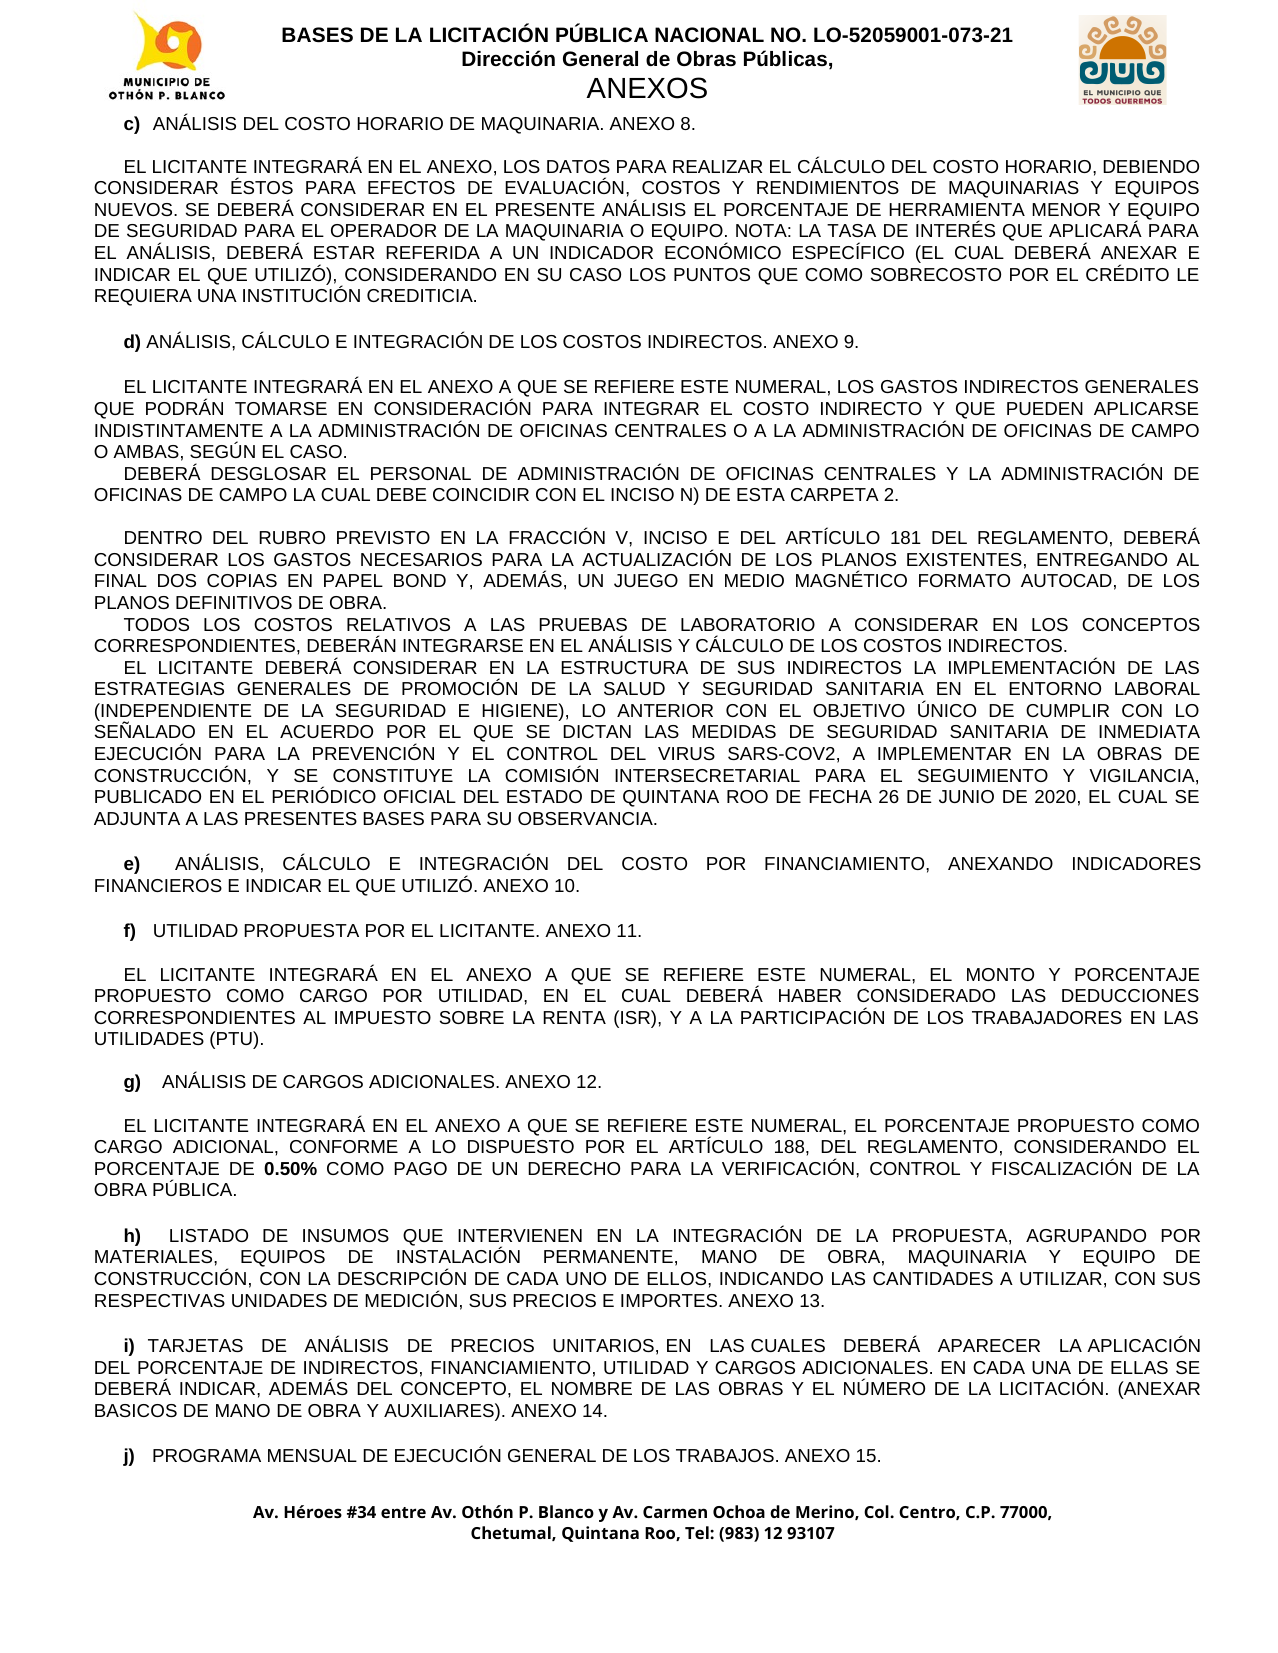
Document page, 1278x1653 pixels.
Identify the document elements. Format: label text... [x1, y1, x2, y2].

text DEBERÁ DESGLOSAR EL PERSONAL DE ADMINISTRACIÓN DE OFICINAS CENTRALES Y LA ADMINISTRACIÓN DE OFICINAS DE CAMPO LA CUAL DEBE COINCIDIR CON EL INCISO N) DE ESTA CARPETA 2. [94, 462, 1201, 506]
text EL LICITANTE INTEGRARÁ EN EL ANEXO A QUE SE REFIERE ESTE NUMERAL, EL PORCENTAJE PROPUESTO COMO CARGO ADICIONAL, CONFORME A LO DISPUESTO POR EL ARTÍCULO 188, DEL REGLAMENTO, CONSIDERANDO EL PORCENTAJE DE 0.50% COMO PAGO DE UN DERECHO PARA LA VERIFICACIÓN, CONTROL Y FISCALIZACIÓN DE LA OBRA PÚBLICA. [94, 1114, 1201, 1201]
text f) UTILIDAD PROPUESTA POR EL LICITANTE. ANEXO 11. [94, 920, 1201, 942]
text c) ANÁLISIS DEL COSTO HORARIO DE MAQUINARIA. ANEXO 8. [94, 112, 1201, 134]
text j) PROGRAMA MENSUAL DE EJECUCIÓN GENERAL DE LOS TRABAJOS. ANEXO 15. [94, 1445, 1201, 1467]
picture [104, 0, 237, 112]
text g) ANÁLISIS DE CARGOS ADICIONALES. ANEXO 12. [94, 1071, 1201, 1093]
text h) LISTADO DE INSUMOS QUE INTERVIENEN EN LA INTEGRACIÓN DE LA PROPUESTA, AGRUPANDO POR MATERIALES, EQUIPOS DE INSTALACIÓN PERMANENTE, MANO DE OBRA, MAQUINARIA Y EQUIPO DE CONSTRUCCIÓN, CON LA DESCRIPCIÓN DE CADA UNO DE ELLOS, INDICANDO LAS CANTIDADES A UTILIZAR, CON SUS RESPECTIVAS UNIDADES DE MEDICIÓN, SUS PRECIOS E IMPORTES. ANEXO 13. [94, 1225, 1201, 1311]
text EL LICITANTE INTEGRARÁ EN EL ANEXO A QUE SE REFIERE ESTE NUMERAL, EL MONTO Y PORCENTAJE PROPUESTO COMO CARGO POR UTILIDAD, EN EL CUAL DEBERÁ HABER CONSIDERADO LAS DEDUCCIONES CORRESPONDIENTES AL IMPUESTO SOBRE LA RENTA (ISR), Y A LA PARTICIPACIÓN DE LOS TRABAJADORES EN LAS UTILIDADES (PTU). [94, 963, 1201, 1050]
text EL LICITANTE INTEGRARÁ EN EL ANEXO A QUE SE REFIERE ESTE NUMERAL, LOS GASTOS INDIRECTOS GENERALES QUE PODRÁN TOMARSE EN CONSIDERACIÓN PARA INTEGRAR EL COSTO INDIRECTO Y QUE PUEDEN APLICARSE INDISTINTAMENTE A LA ADMINISTRACIÓN DE OFICINAS CENTRALES O A LA ADMINISTRACIÓN DE OFICINAS DE CAMPO O AMBAS, SEGÚN EL CASO. [94, 376, 1201, 462]
text DENTRO DEL RUBRO PREVISTO EN LA FRACCIÓN V, INCISO E DEL ARTÍCULO 181 DEL REGLAMENTO, DEBERÁ CONSIDERAR LOS GASTOS NECESARIOS PARA LA ACTUALIZACIÓN DE LOS PLANOS EXISTENTES, ENTREGANDO AL FINAL DOS COPIAS EN PAPEL BOND Y, ADEMÁS, UN JUEGO EN MEDIO MAGNÉTICO FORMATO AUTOCAD, DE LOS PLANOS DEFINITIVOS DE OBRA. [94, 527, 1201, 613]
text EL LICITANTE INTEGRARÁ EN EL ANEXO, LOS DATOS PARA REALIZAR EL CÁLCULO DEL COSTO HORARIO, DEBIENDO CONSIDERAR ÉSTOS PARA EFECTOS DE EVALUACIÓN, COSTOS Y RENDIMIENTOS DE MAQUINARIAS Y EQUIPOS NUEVOS. SE DEBERÁ CONSIDERAR EN EL PRESENTE ANÁLISIS EL PORCENTAJE DE HERRAMIENTA MENOR Y EQUIPO DE SEGURIDAD PARA EL OPERADOR DE LA MAQUINARIA O EQUIPO. NOTA: LA TASA DE INTERÉS QUE APLICARÁ PARA EL ANÁLISIS, DEBERÁ ESTAR REFERIDA A UN INDICADOR ECONÓMICO ESPECÍFICO (EL CUAL DEBERÁ ANEXAR E INDICAR EL QUE UTILIZÓ), CONSIDERANDO EN SU CASO LOS PUNTOS QUE COMO SOBRECOSTO POR EL CRÉDITO LE REQUIERA UNA INSTITUCIÓN CREDITICIA. [94, 156, 1201, 307]
text TODOS LOS COSTOS RELATIVOS A LAS PRUEBAS DE LABORATORIO A CONSIDERAR EN LOS CONCEPTOS CORRESPONDIENTES, DEBERÁN INTEGRARSE EN EL ANÁLISIS Y CÁLCULO DE LOS COSTOS INDIRECTOS. [94, 613, 1201, 657]
text d) ANÁLISIS, CÁLCULO E INTEGRACIÓN DE LOS COSTOS INDIRECTOS. ANEXO 9. [94, 331, 1201, 352]
text i) TARJETAS DE ANÁLISIS DE PRECIOS UNITARIOS, EN LAS CUALES DEBERÁ APARECER LA APLICACIÓN DEL PORCENTAJE DE INDIRECTOS, FINANCIAMIENTO, UTILIDAD Y CARGOS ADICIONALES. EN CADA UNA DE ELLAS SE DEBERÁ INDICAR, ADEMÁS DEL CONCEPTO, EL NOMBRE DE LAS OBRAS Y EL NÚMERO DE LA LICITACIÓN. (ANEXAR BASICOS DE MANO DE OBRA Y AUXILIARES). ANEXO 14. [94, 1335, 1201, 1421]
text e) ANÁLISIS, CÁLCULO E INTEGRACIÓN DEL COSTO POR FINANCIAMIENTO, ANEXANDO INDICADORES FINANCIEROS E INDICAR EL QUE UTILIZÓ. ANEXO 10. [94, 853, 1201, 896]
picture [1078, 15, 1167, 105]
text EL LICITANTE DEBERÁ CONSIDERAR EN LA ESTRUCTURA DE SUS INDIRECTOS LA IMPLEMENTACIÓN DE LAS ESTRATEGIAS GENERALES DE PROMOCIÓN DE LA SALUD Y SEGURIDAD SANITARIA EN EL ENTORNO LABORAL (INDEPENDIENTE DE LA SEGURIDAD E HIGIENE), LO ANTERIOR CON EL OBJETIVO ÚNICO DE CUMPLIR CON LO SEÑALADO EN EL ACUERDO POR EL QUE SE DICTAN LAS MEDIDAS DE SEGURIDAD SANITARIA DE INMEDIATA EJECUCIÓN PARA LA PREVENCIÓN Y EL CONTROL DEL VIRUS SARS-COV2, A IMPLEMENTAR EN LA OBRAS DE CONSTRUCCIÓN, Y SE CONSTITUYE LA COMISIÓN INTERSECRETARIAL PARA EL SEGUIMIENTO Y VIGILANCIA, PUBLICADO EN EL PERIÓDICO OFICIAL DEL ESTADO DE QUINTANA ROO DE FECHA 26 DE JUNIO DE 2020, EL CUAL SE ADJUNTA A LAS PRESENTES BASES PARA SU OBSERVANCIA. [94, 657, 1201, 829]
